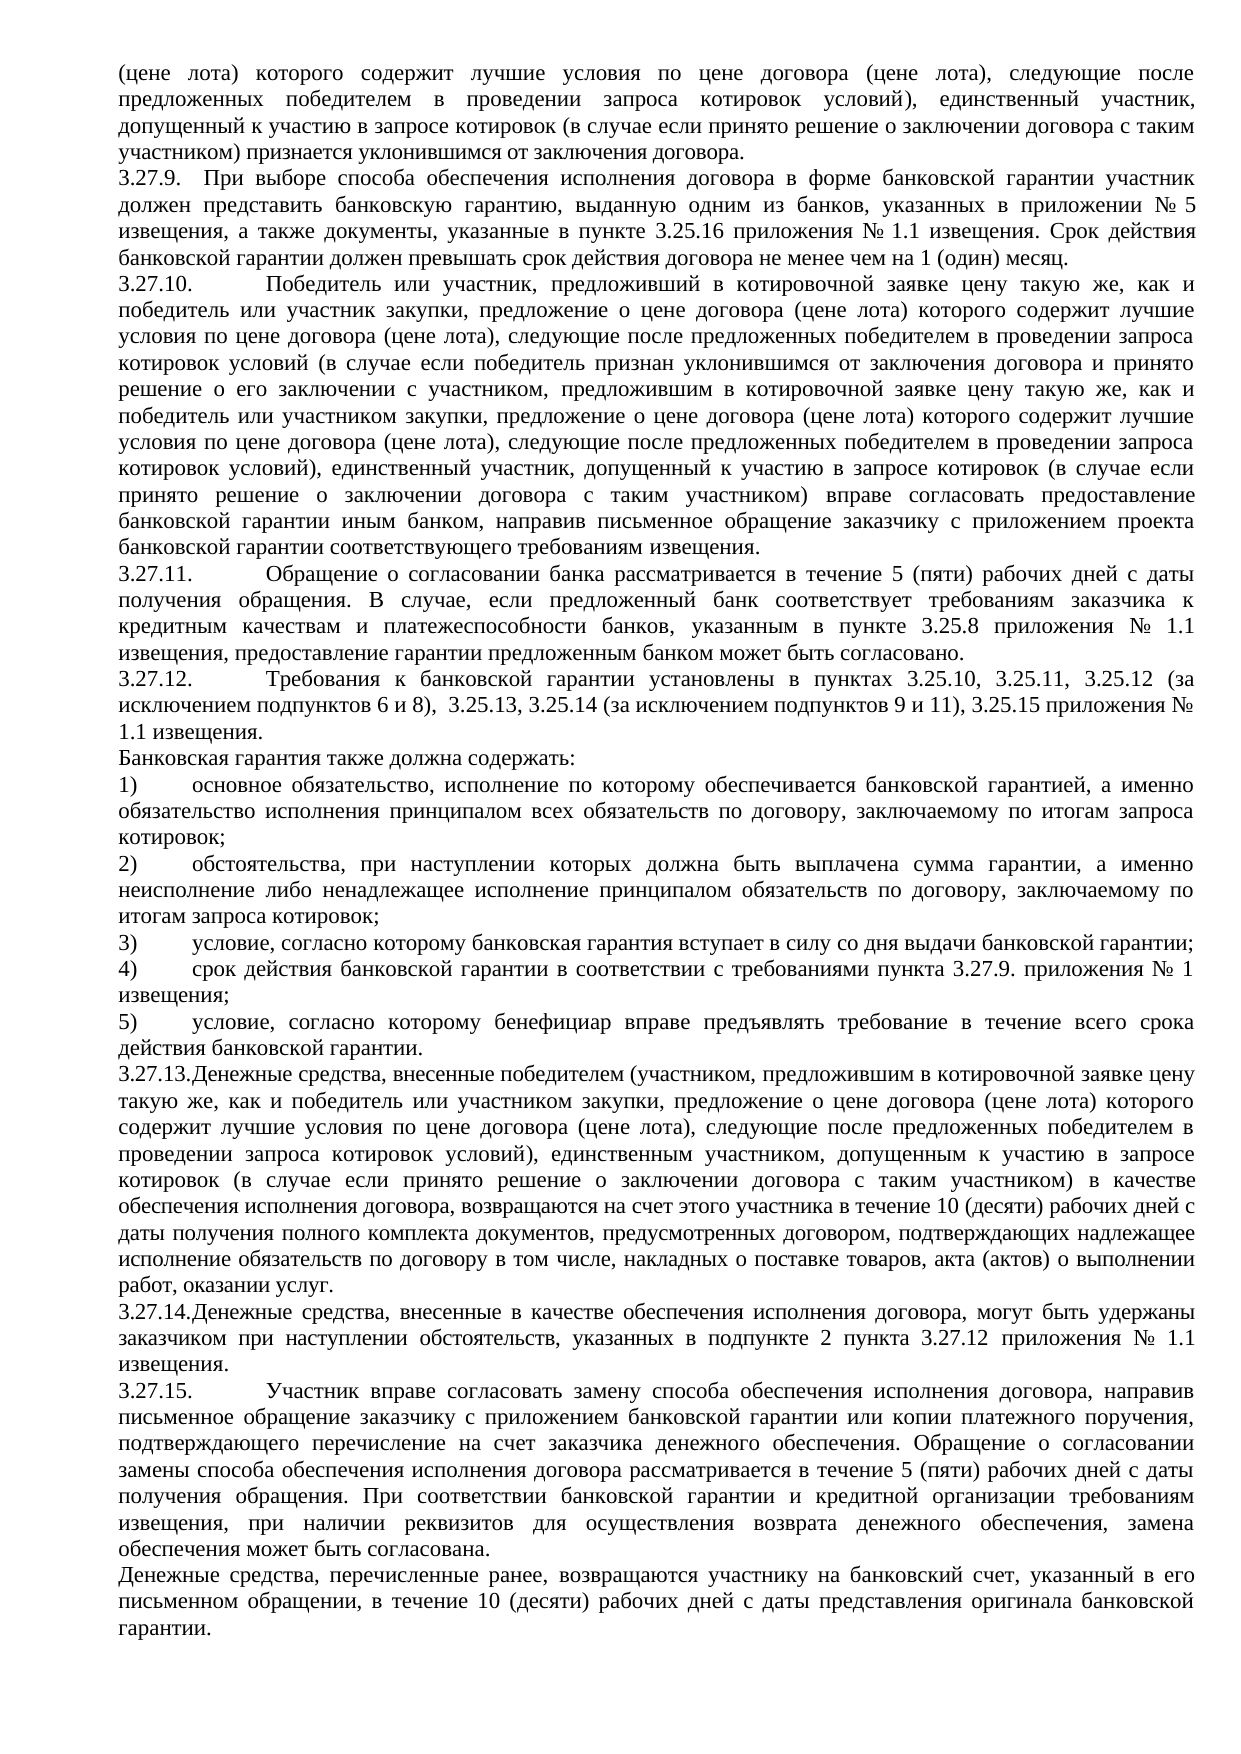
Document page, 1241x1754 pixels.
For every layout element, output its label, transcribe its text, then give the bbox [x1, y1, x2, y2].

list обстоятельства, при наступлении которых должна быть выплачена сумма гарантии, а именно неисполнение либо ненадлежащее исполнение принципалом обязательств по договору, заключаемому по итогам запроса котировок; [118, 850, 1196, 929]
list условие, согласно которому бенефициар вправе предъявлять требование в течение всего срока действия банковской гарантии. [118, 1008, 1196, 1061]
list основное обязательство, исполнение по которому обеспечивается банковской гарантией, а именно обязательство исполнения принципалом всех обязательств по договору, заключаемому по итогам запроса котировок; [118, 771, 1196, 850]
list срок действия банковской гарантии в соответствии с требованиями пункта 3.27.9. приложения № 1 извещения; [118, 955, 1196, 1008]
list Требования к банковской гарантии установлены в пунктах 3.25.10, 3.25.11, 3.25.12 (за исключением подпунктов 6 и 8), 3.25.13, 3.25.14 (за исключением подпунктов 9 и 11), 3.25.15 приложения № 1.1 извещения. [118, 665, 1196, 744]
list Денежные средства, внесенные победителем (участником, предложившим в котировочной заявке цену такую же, как и победитель или участником закупки, предложение о цене договора (цене лота) которого содержит лучшие условия по цене договора (цене лота), следующие после предложенных победителем в проведении запроса котировок условий), единственным участником, допущенным к участию в запросе котировок (в случае если принято решение о заключении договора с таким участником) в качестве обеспечения исполнения договора, возвращаются на счет этого участника в течение 10 (десяти) рабочих дней с даты получения полного комплекта документов, предусмотренных договором, подтверждающих надлежащее исполнение обязательств по договору в том числе, накладных о поставке товаров, акта (актов) о выполнении работ, оказании услуг. [118, 1061, 1196, 1298]
list Участник вправе согласовать замену способа обеспечения исполнения договора, направив письменное обращение заказчику с приложением банковской гарантии или копии платежного поручения, подтверждающего перечисление на счет заказчика денежного обеспечения. Обращение о согласовании замены способа обеспечения исполнения договора рассматривается в течение 5 (пяти) рабочих дней с даты получения обращения. При соответствии банковской гарантии и кредитной организации требованиям извещения, при наличии реквизитов для осуществления возврата денежного обеспечения, замена обеспечения может быть согласована. [118, 1377, 1196, 1561]
list Обращение о согласовании банка рассматривается в течение 5 (пяти) рабочих дней с даты получения обращения. В случае, если предложенный банк соответствует требованиям заказчика к кредитным качествам и платежеспособности банков, указанным в пункте 3.25.8 приложения № 1.1 извещения, предоставление гарантии предложенным банком может быть согласовано. [118, 560, 1196, 665]
list Денежные средства, внесенные в качестве обеспечения исполнения договора, могут быть удержаны заказчиком при наступлении обстоятельств, указанных в подпункте 2 пункта 3.27.12 приложения № 1.1 извещения. [118, 1298, 1196, 1377]
text Банковская гарантия также должна содержать: [118, 744, 1196, 771]
list Победитель или участник, предложивший в котировочной заявке цену такую же, как и победитель или участник закупки, предложение о цене договора (цене лота) которого содержит лучшие условия по цене договора (цене лота), следующие после предложенных победителем в проведении запроса котировок условий (в случае если победитель признан уклонившимся от заключения договора и принято решение о его заключении с участником, предложившим в котировочной заявке цену такую же, как и победитель или участником закупки, предложение о цене договора (цене лота) которого содержит лучшие условия по цене договора (цене лота), следующие после предложенных победителем в проведении запроса котировок условий), единственный участник, допущенный к участию в запросе котировок (в случае если принято решение о заключении договора с таким участником) вправе согласовать предоставление банковской гарантии иным банком, направив письменное обращение заказчику с приложением проекта банковской гарантии соответствующего требованиям извещения. [118, 270, 1196, 560]
list условие, согласно которому банковская гарантия вступает в силу со дня выдачи банковской гарантии; [118, 929, 1196, 955]
text Денежные средства, перечисленные ранее, возвращаются участнику на банковский счет, указанный в его письменном обращении, в течение 10 (десяти) рабочих дней с даты представления оригинала банковской гарантии. [118, 1561, 1196, 1640]
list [118, 59, 1196, 164]
list При выборе способа обеспечения исполнения договора в форме банковской гарантии участник должен представить банковскую гарантию, выданную одним из банков, указанных в приложении № 5 извещения, а также документы, указанные в пункте 3.25.16 приложения № 1.1 извещения. Срок действия банковской гарантии должен превышать срок действия договора не менее чем на 1 (один) месяц. [118, 164, 1196, 270]
